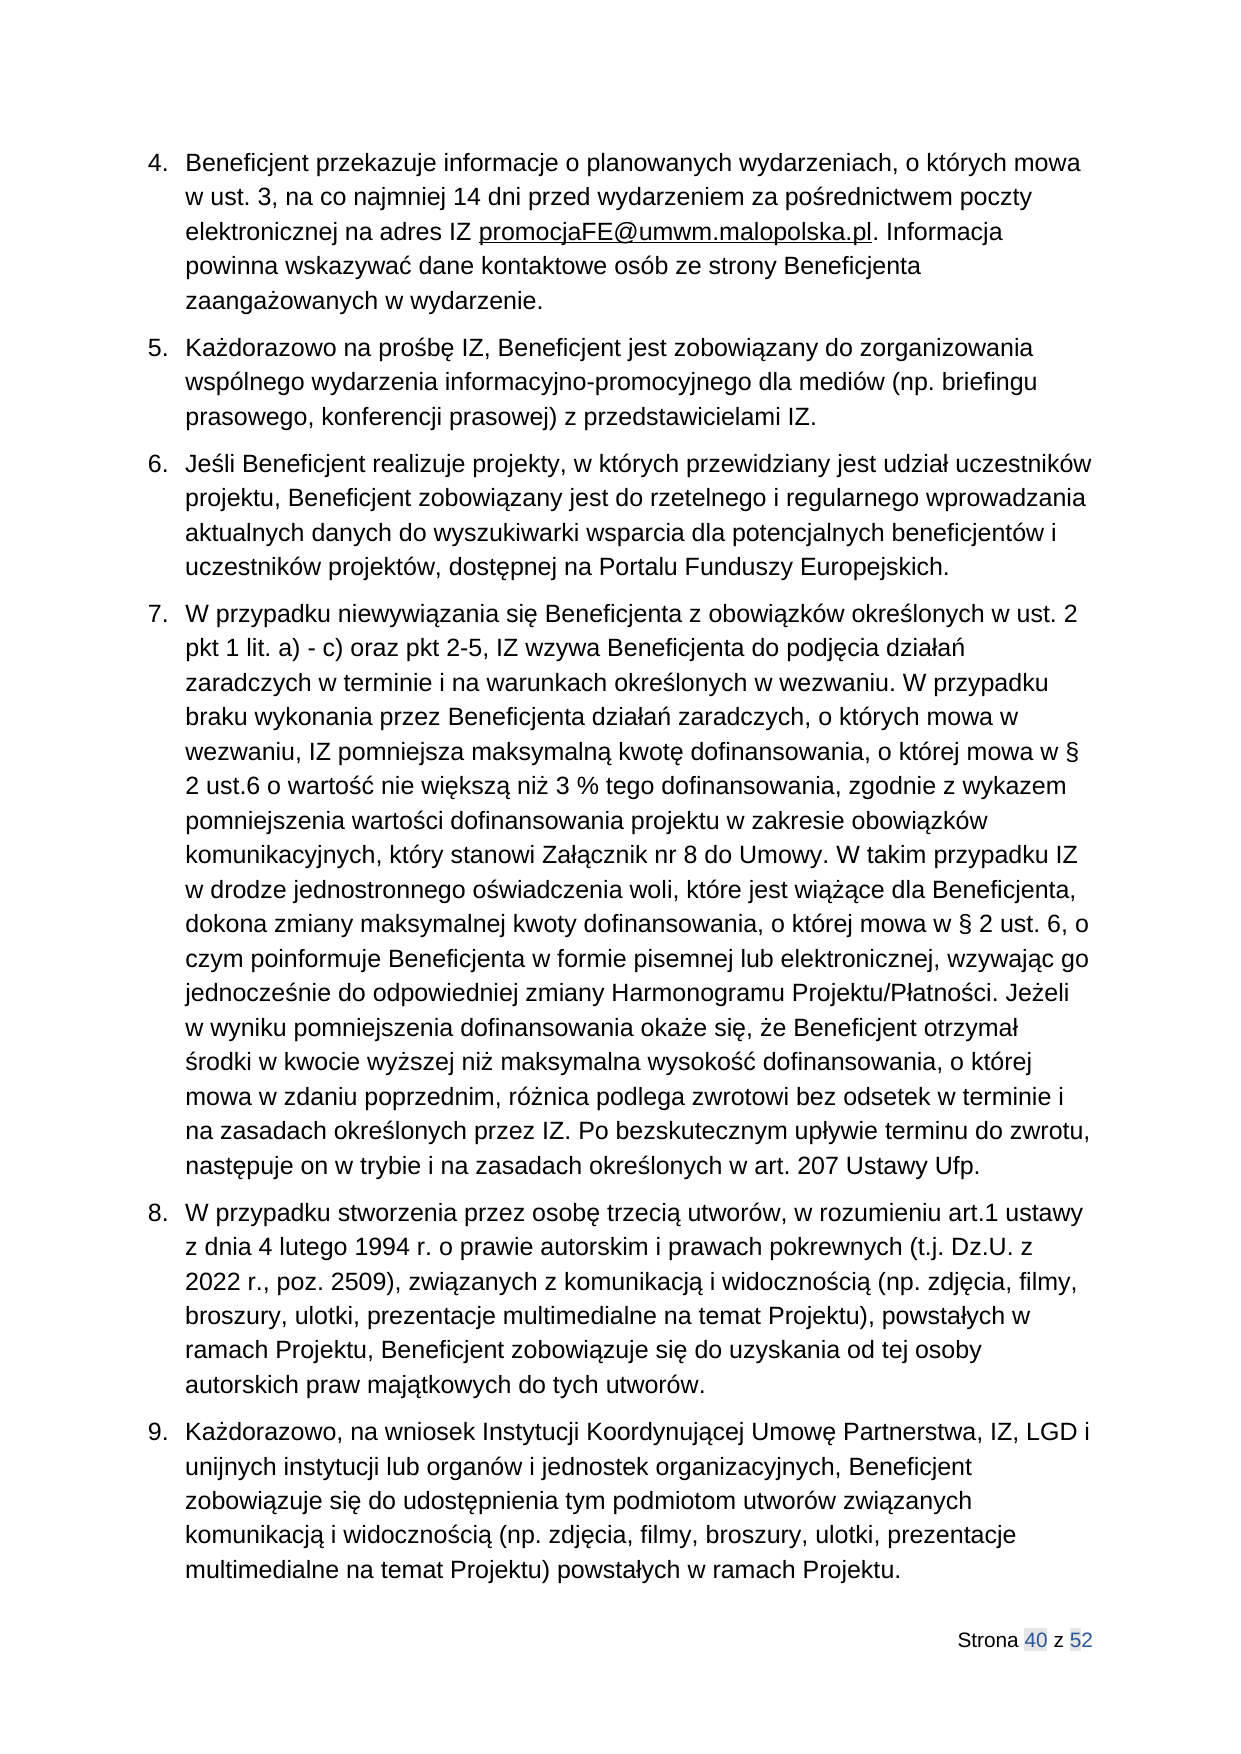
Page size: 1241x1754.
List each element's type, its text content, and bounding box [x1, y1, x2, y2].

list Każdorazowo, na wniosek Instytucji Koordynującej Umowę Partnerstwa, IZ, LGD i unijnych instytucji lub organów i jednostek organizacyjnych, Beneficjent zobowiązuje się do udostępnienia tym podmiotom utworów związanych komunikacją i widocznością (np. zdjęcia, filmy, broszury, ulotki, prezentacje multimedialne na temat Projektu) powstałych w ramach Projektu. [148, 1417, 1092, 1584]
list Każdorazowo na prośbę IZ, Beneficjent jest zobowiązany do zorganizowania wspólnego wydarzenia informacyjno-promocyjnego dla mediów (np. briefingu prasowego, konferencji prasowej) z przedstawicielami IZ. [148, 333, 1092, 430]
list Jeśli Beneficjent realizuje projekty, w których przewidziany jest udział uczestników projektu, Beneficjent zobowiązany jest do rzetelnego i regularnego wprowadzania aktualnych danych do wyszukiwarki wsparcia dla potencjalnych beneficjentów i uczestników projektów, dostępnej na Portalu Funduszy Europejskich. [148, 448, 1092, 581]
list W przypadku niewywiązania się Beneficjenta z obowiązków określonych w ust. 2 pkt 1 lit. a) - c) oraz pkt 2-5, IZ wzywa Beneficjenta do podjęcia działań zaradczych w terminie i na warunkach określonych w wezwaniu. W przypadku braku wykonania przez Beneficjenta działań zaradczych, o których mowa w wezwaniu, IZ pomniejsza maksymalną kwotę dofinansowania, o której mowa w § 2 ust.6 o wartość nie większą niż 3 % tego dofinansowania, zgodnie z wykazem pomniejszenia wartości dofinansowania projektu w zakresie obowiązków komunikacyjnych, który stanowi Załącznik nr 8 do Umowy. W takim przypadku IZ w drodze jednostronnego oświadczenia woli, które jest wiążące dla Beneficjenta, dokona zmiany maksymalnej kwoty dofinansowania, o której mowa w § 2 ust. 6, o czym poinformuje Beneficjenta w formie pisemnej lub elektronicznej, wzywając go jednocześnie do odpowiedniej zmiany Harmonogramu Projektu/Płatności. Jeżeli w wyniku pomniejszenia dofinansowania okaże się, że Beneficjent otrzymał środki w kwocie wyższej niż maksymalna wysokość dofinansowania, o której mowa w zdaniu poprzednim, różnica podlega zwrotowi bez odsetek w terminie i na zasadach określonych przez IZ. Po bezskutecznym upływie terminu do zwrotu, następuje on w trybie i na zasadach określonych w art. 207 Ustawy Ufp. [148, 599, 1092, 1179]
list Beneficjent przekazuje informacje o planowanych wydarzeniach, o których mowa w ust. 3, na co najmniej 14 dni przed wydarzeniem za pośrednictwem poczty elektronicznej na adres IZ promocjaFE@umwm.malopolska.pl. Informacja powinna wskazywać dane kontaktowe osób ze strony Beneficjenta zaangażowanych w wydarzenie. [148, 148, 1092, 314]
list W przypadku stworzenia przez osobę trzecią utworów, w rozumieniu art.1 ustawy z dnia 4 lutego 1994 r. o prawie autorskim i prawach pokrewnych (t.j. Dz.U. z 2022 r., poz. 2509), związanych z komunikacją i widocznością (np. zdjęcia, filmy, broszury, ulotki, prezentacje multimedialne na temat Projektu), powstałych w ramach Projektu, Beneficjent zobowiązuje się do uzyskania od tej osoby autorskich praw majątkowych do tych utworów. [148, 1198, 1092, 1399]
